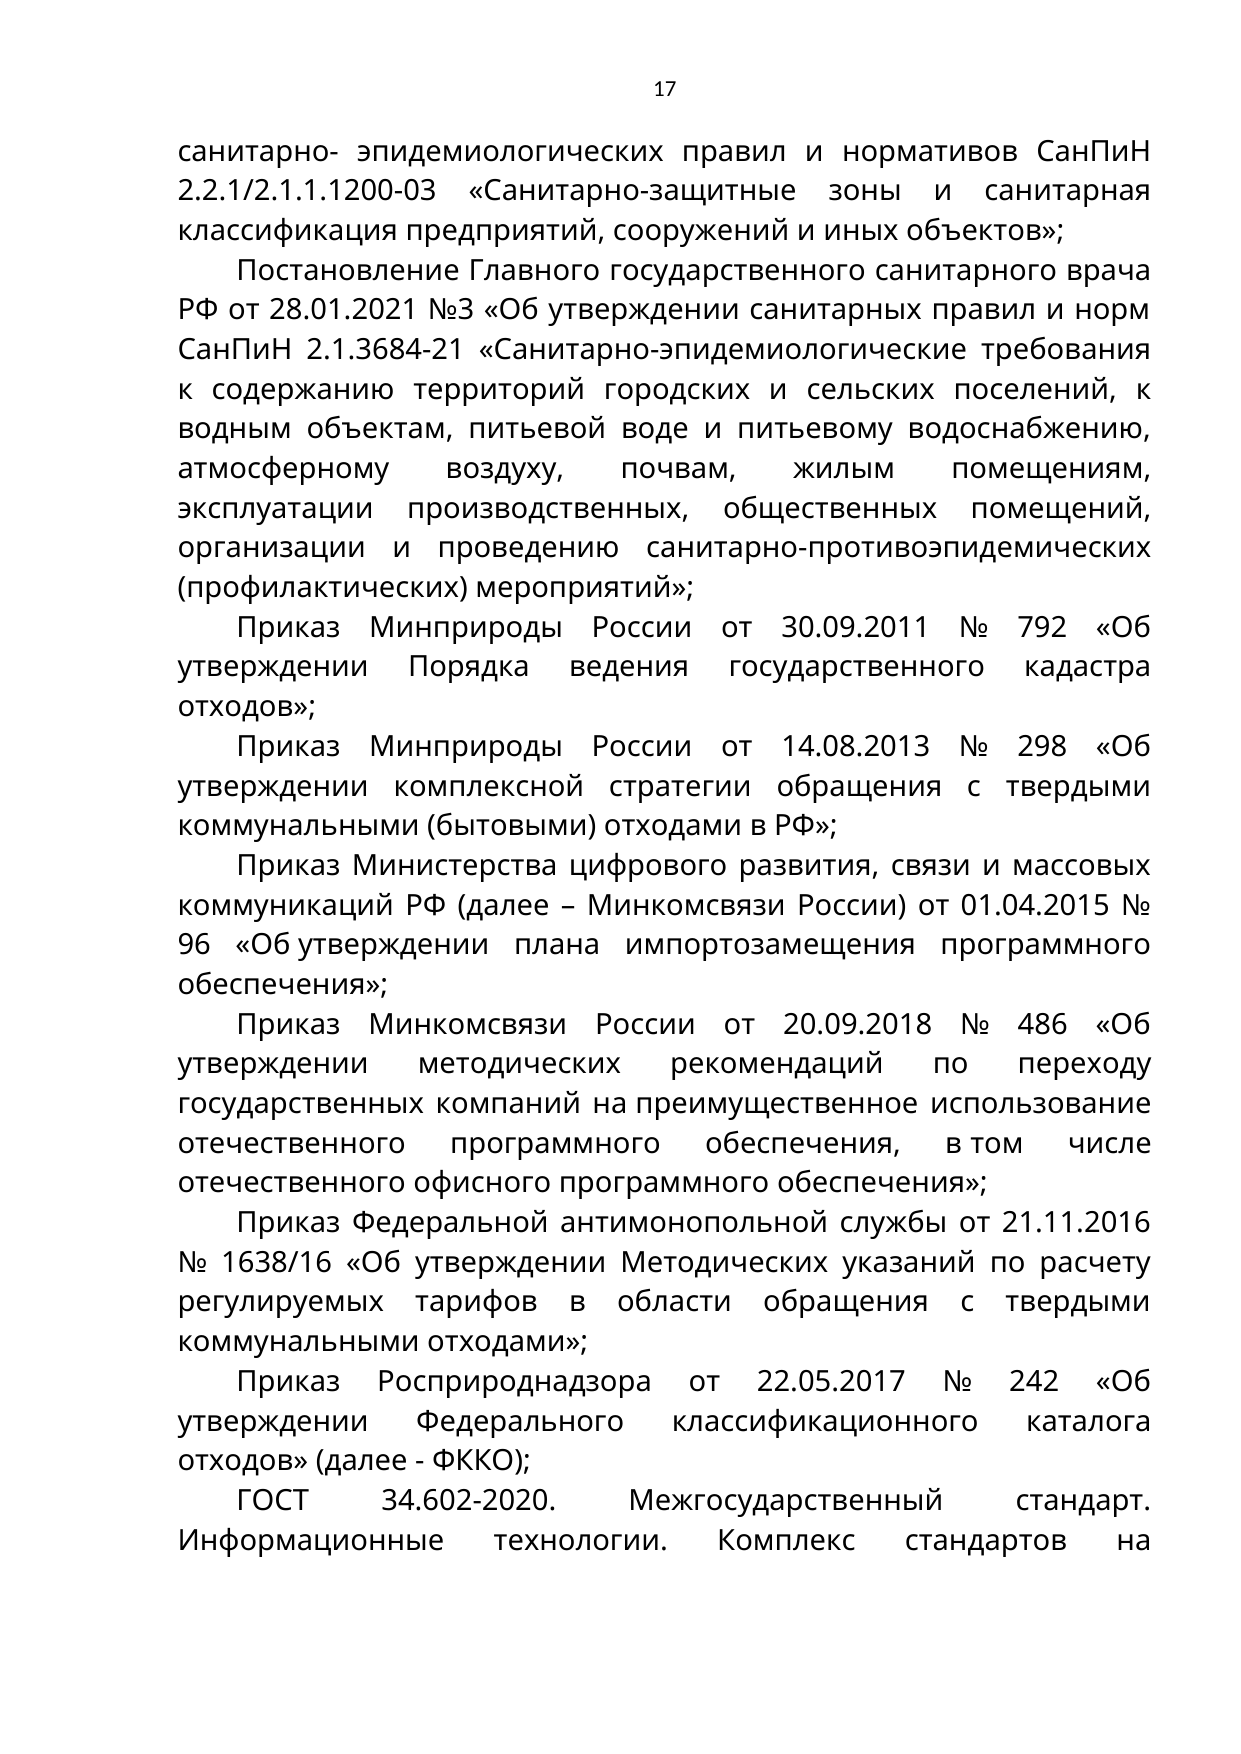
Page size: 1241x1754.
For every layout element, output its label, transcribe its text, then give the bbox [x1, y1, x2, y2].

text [177, 130, 1152, 249]
text Приказ Минприроды России от 30.09.2011 № 792 «Об утверждении Порядка ведения государственного кадастра отходов»; [177, 606, 1152, 725]
text Приказ Минкомсвязи России от 20.09.2018 № 486 «Об утверждении методических рекомендаций по переходу государственных компаний на преимущественное использование отечественного программного обеспечения, в том числе отечественного офисного программного обеспечения»; [177, 1003, 1152, 1201]
text Постановление Главного государственного санитарного врача РФ от 28.01.2021 №3 «Об утверждении санитарных правил и норм СанПиН 2.1.3684-21 «Санитарно-эпидемиологические требования к содержанию территорий городских и сельских поселений, к водным объектам, питьевой воде и питьевому водоснабжению, атмосферному воздуху, почвам, жилым помещениям, эксплуатации производственных, общественных помещений, организации и проведению санитарно-противоэпидемических (профилактических) мероприятий»; [177, 249, 1152, 606]
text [177, 1479, 1152, 1558]
text Приказ Министерства цифрового развития, связи и массовых коммуникаций РФ (далее – Минкомсвязи России) от 01.04.2015 № 96 «Об утверждении плана импортозамещения программного обеспечения»; [177, 844, 1152, 1003]
text Приказ Федеральной антимонопольной службы от 21.11.2016 № 1638/16 «Об утверждении Методических указаний по расчету регулируемых тарифов в области обращения с твердыми коммунальными отходами»; [177, 1201, 1152, 1360]
text Приказ Росприроднадзора от 22.05.2017 № 242 «Об утверждении Федерального классификационного каталога отходов» (далее - ФККО); [177, 1360, 1152, 1479]
text Приказ Минприроды России от 14.08.2013 № 298 «Об утверждении комплексной стратегии обращения с твердыми коммунальными (бытовыми) отходами в РФ»; [177, 725, 1152, 844]
